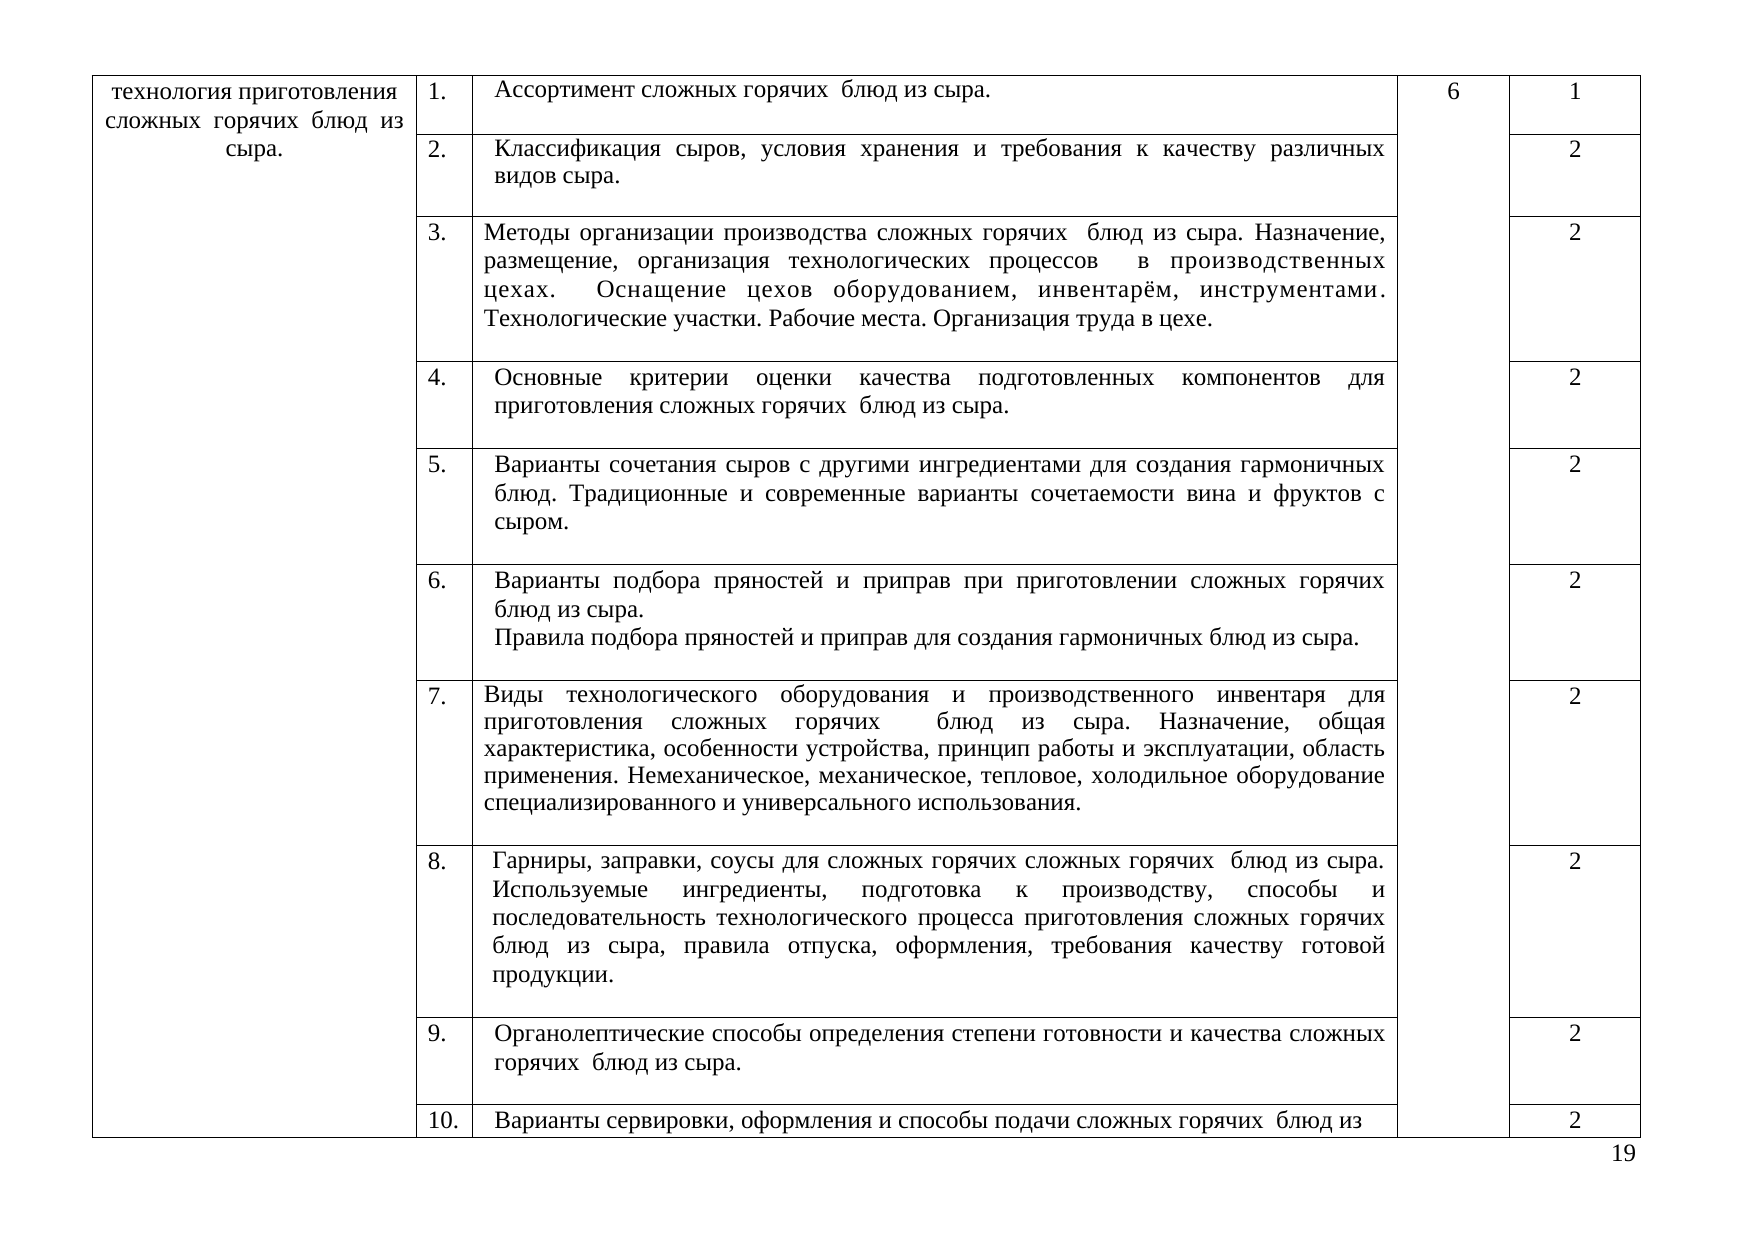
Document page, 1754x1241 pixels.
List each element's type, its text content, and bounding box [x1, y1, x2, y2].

table_cell Органолептические способы определения степени готовности и качества сложных горячих блюд из сыра. [473, 1018, 1397, 1104]
table_cell Виды технологического оборудования и производственного инвентаря для приготовления сложных горячих блюд из сыра. Назначение, общая характеристика, особенности устройства, принцип работы и эксплуатации, область применения. Немеханическое, механическое, тепловое, холодильное оборудование специализированного и универсального использования. [473, 681, 1397, 845]
table_cell 2 [1510, 1105, 1640, 1137]
table_cell Гарниры, заправки, соусы для сложных горячих сложных горячих блюд из сыра. Используемые ингредиенты, подготовка к производству, способы и последовательность технологического процесса приготовления сложных горячих блюд из сыра, правила отпуска, оформления, требования качеству готовой продукции. [473, 846, 1397, 1017]
table_cell 2 [1510, 362, 1640, 448]
table_cell 6 [1398, 76, 1509, 1137]
table_cell 2 [1510, 135, 1640, 216]
table_cell 2 [1510, 681, 1640, 845]
table_cell Варианты сочетания сыров с другими ингредиентами для создания гармоничных блюд. Традиционные и современные варианты сочетаемости вина и фруктов с сыром. [473, 449, 1397, 564]
table_cell 6. [417, 565, 472, 680]
table_cell 8. [417, 846, 472, 1017]
table_cell Методы организации производства сложных горячих блюд из сыра. Назначение, размещение, организация технологических процессов в производственных цехах. Оснащение цехов оборудованием, инвентарём, инструментами. Технологические участки. Рабочие места. Организация труда в цехе. [473, 217, 1397, 361]
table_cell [93, 76, 416, 1137]
table_cell 2 [1510, 217, 1640, 361]
table_cell 3. [417, 217, 472, 361]
table_cell 2 [1510, 1018, 1640, 1104]
table_cell 2 [1510, 449, 1640, 564]
table_cell Основные критерии оценки качества подготовленных компонентов для приготовления сложных горячих блюд из сыра. [473, 362, 1397, 448]
table_cell 9. [417, 1018, 472, 1104]
table_cell 4. [417, 362, 472, 448]
table_cell 10. [417, 1105, 472, 1137]
table_cell 1. [417, 76, 472, 133]
table_cell 2 [1510, 846, 1640, 1017]
table_cell Ассортимент сложных горячих блюд из сыра. [473, 76, 1397, 133]
table_cell Классификация сыров, условия хранения и требования к качеству различных видов сыра. [473, 135, 1397, 216]
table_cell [473, 1105, 1397, 1137]
table_cell 7. [417, 681, 472, 845]
table_cell 2. [417, 135, 472, 216]
table_cell 2 [1510, 565, 1640, 680]
table_cell Варианты подбора пряностей и приправ при приготовлении сложных горячих блюд из сыра. Правила подбора пряностей и приправ для создания гармоничных блюд из сыра. [473, 565, 1397, 680]
table_cell 5. [417, 449, 472, 564]
table_cell 1 [1510, 76, 1640, 133]
